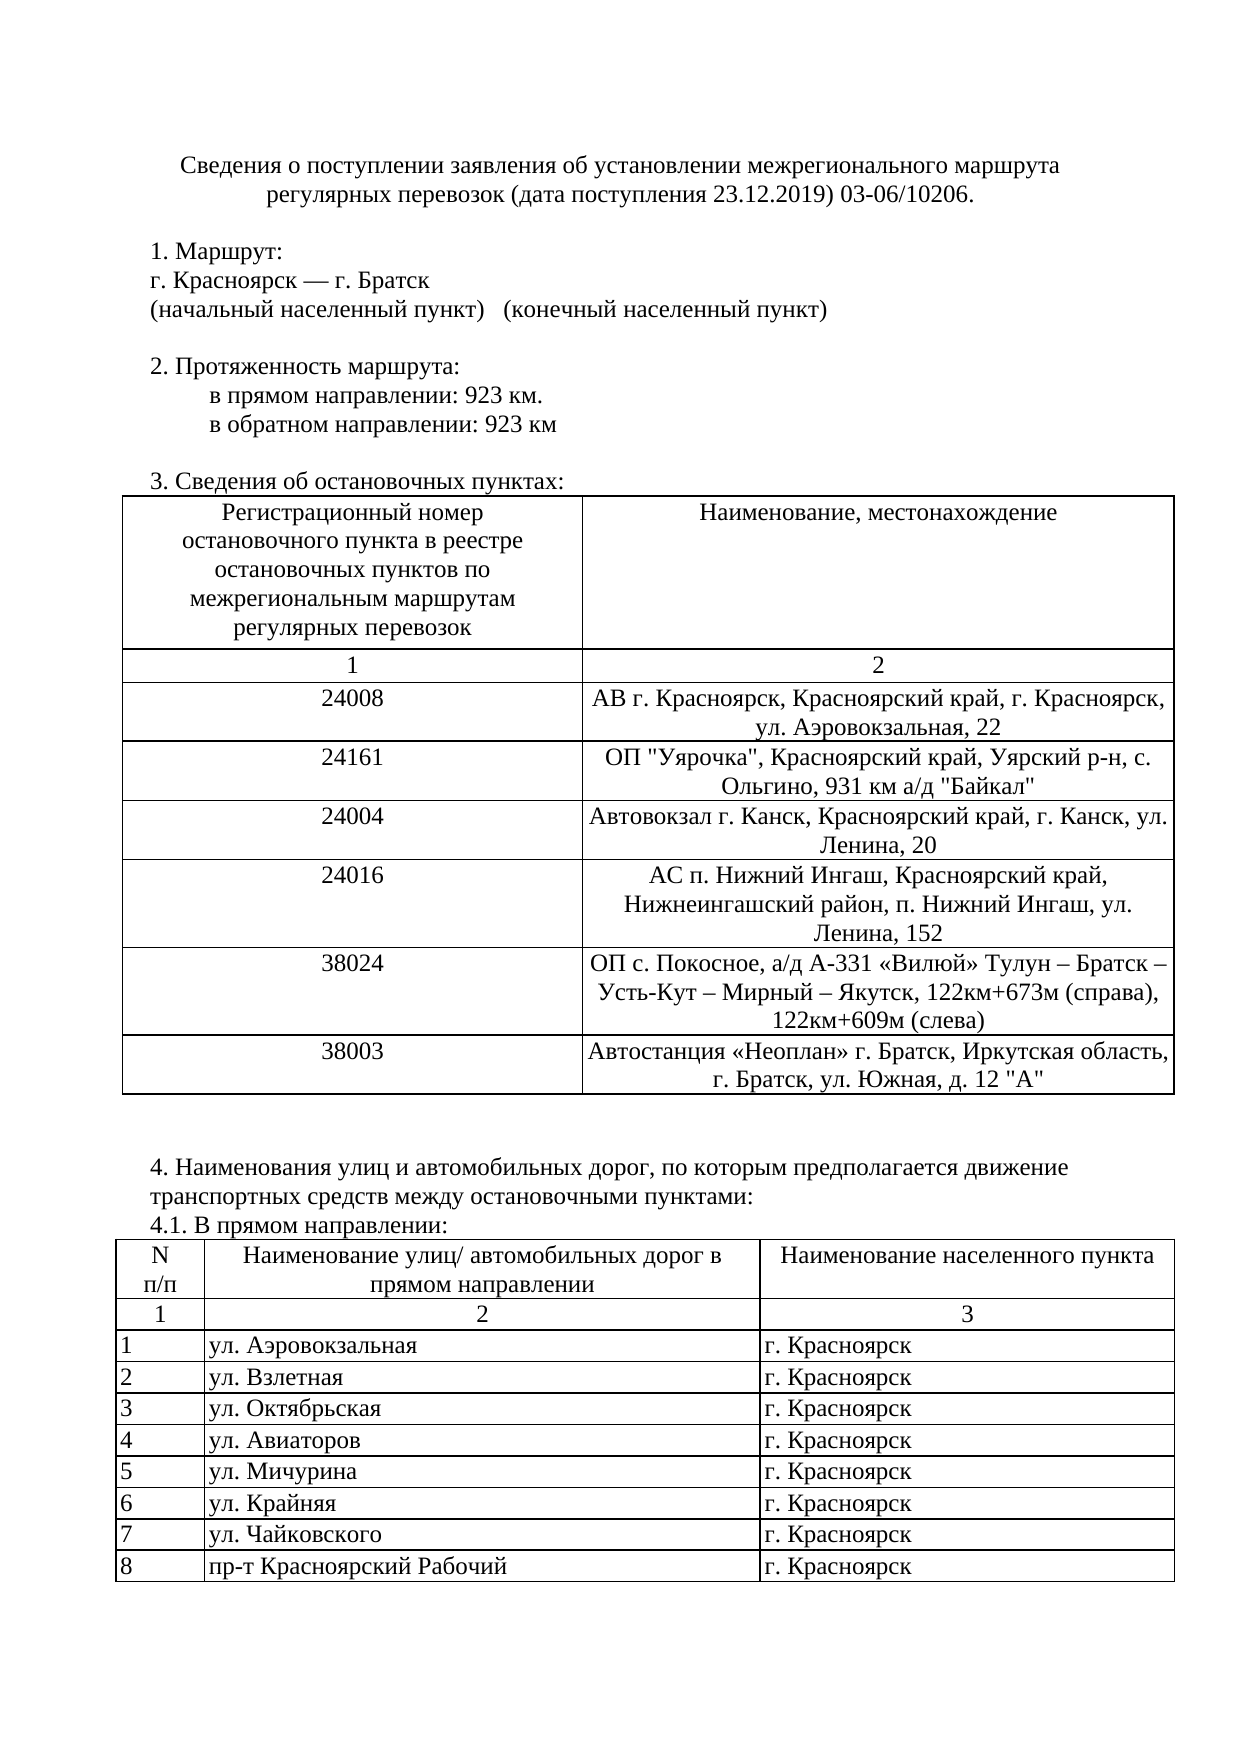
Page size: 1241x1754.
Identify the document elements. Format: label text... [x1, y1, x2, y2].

table_cell г. Красноярск [761, 1520, 1174, 1549]
table_cell 7 [117, 1520, 204, 1549]
table_cell АВ г. Красноярск, Красноярский край, г. Красноярск, ул. Аэровокзальная, 22 [583, 683, 1173, 740]
text 4.1. В прямом направлении: [150, 1210, 1090, 1238]
table_cell ул. Авиаторов [205, 1425, 759, 1455]
table_cell ул. Октябрьская [205, 1394, 759, 1423]
text 3. Сведения об остановочных пунктах: [150, 466, 1090, 495]
table_cell 3 [117, 1394, 204, 1423]
table_cell Автостанция «Неоплан» г. Братск, Иркутская область, г. Братск, ул. Южная, д. 12 "А" [583, 1036, 1173, 1093]
table_cell 1 [117, 1299, 204, 1329]
table_cell 2 [205, 1299, 759, 1329]
table_cell 24008 [123, 683, 582, 740]
table_header Наименование населенного пункта [761, 1240, 1174, 1298]
table_cell 8 [117, 1551, 204, 1581]
table_cell 2 [117, 1362, 204, 1392]
table_cell г. Красноярск [761, 1394, 1174, 1423]
table_cell г. Красноярск [761, 1362, 1174, 1392]
text 1. Маршрут: [150, 236, 1090, 265]
table_cell ул. Мичурина [205, 1457, 759, 1486]
table_header Наименование, местонахождение [583, 497, 1173, 648]
text 4. Наименования улиц и автомобильных дорог, по которым предполагается движение транспортных средств между остановочными пунктами: [150, 1152, 1090, 1210]
table_cell 5 [117, 1457, 204, 1486]
table_cell ул. Крайняя [205, 1488, 759, 1518]
table_cell 6 [117, 1488, 204, 1518]
table_cell 2 [583, 650, 1173, 681]
table_cell г. Красноярск [761, 1331, 1174, 1361]
table_header Регистрационный номер остановочного пункта в реестре остановочных пунктов по межрегиональным маршрутам регулярных перевозок [123, 497, 582, 648]
table_cell 38024 [123, 948, 582, 1034]
table_cell г. Красноярск [761, 1488, 1174, 1518]
table_cell 24004 [123, 801, 582, 858]
table_cell 3 [761, 1299, 1174, 1329]
table_cell АС п. Нижний Ингаш, Красноярский край, Нижнеингашский район, п. Нижний Ингаш, ул. Ленина, 152 [583, 860, 1173, 946]
table_cell 38003 [123, 1036, 582, 1093]
table_cell 1 [123, 650, 582, 681]
table_cell пр-т Красноярский Рабочий [205, 1551, 759, 1581]
text Сведения о поступлении заявления об установлении межрегионального маршрута регулярных перевозок (дата поступления 23.12.2019) 03-06/10206. [150, 150, 1090, 207]
text в прямом направлении: 923 км. [150, 380, 1090, 409]
table_cell ОП "Уярочка", Красноярский край, Уярский р-н, с. Ольгино, 931 км а/д "Байкал" [583, 742, 1173, 799]
table_cell г. Красноярск [761, 1551, 1174, 1581]
table_cell ул. Взлетная [205, 1362, 759, 1392]
table_cell Автовокзал г. Канск, Красноярский край, г. Канск, ул. Ленина, 20 [583, 801, 1173, 858]
text в обратном направлении: 923 км [150, 409, 1090, 437]
table_cell ул. Аэровокзальная [205, 1331, 759, 1361]
table_cell ул. Чайковского [205, 1520, 759, 1549]
table_cell г. Красноярск [761, 1457, 1174, 1486]
table_cell г. Красноярск [761, 1425, 1174, 1455]
table_cell 4 [117, 1425, 204, 1455]
text 2. Протяженность маршрута: [150, 351, 1090, 380]
table_cell ОП с. Покосное, а/д А-331 «Вилюй» Тулун – Братск – Усть-Кут – Мирный – Якутск, 122км+673м (справа), 122км+609м (слева) [583, 948, 1173, 1034]
text (начальный населенный пункт) (конечный населенный пункт) [150, 294, 1090, 322]
table_cell 24161 [123, 742, 582, 799]
table_header N п/п [117, 1240, 204, 1298]
table_cell 24016 [123, 860, 582, 946]
table_header Наименование улиц/ автомобильных дорог в прямом направлении [205, 1240, 759, 1298]
text г. Красноярск — г. Братск [150, 265, 1090, 294]
table_cell 1 [117, 1331, 204, 1361]
